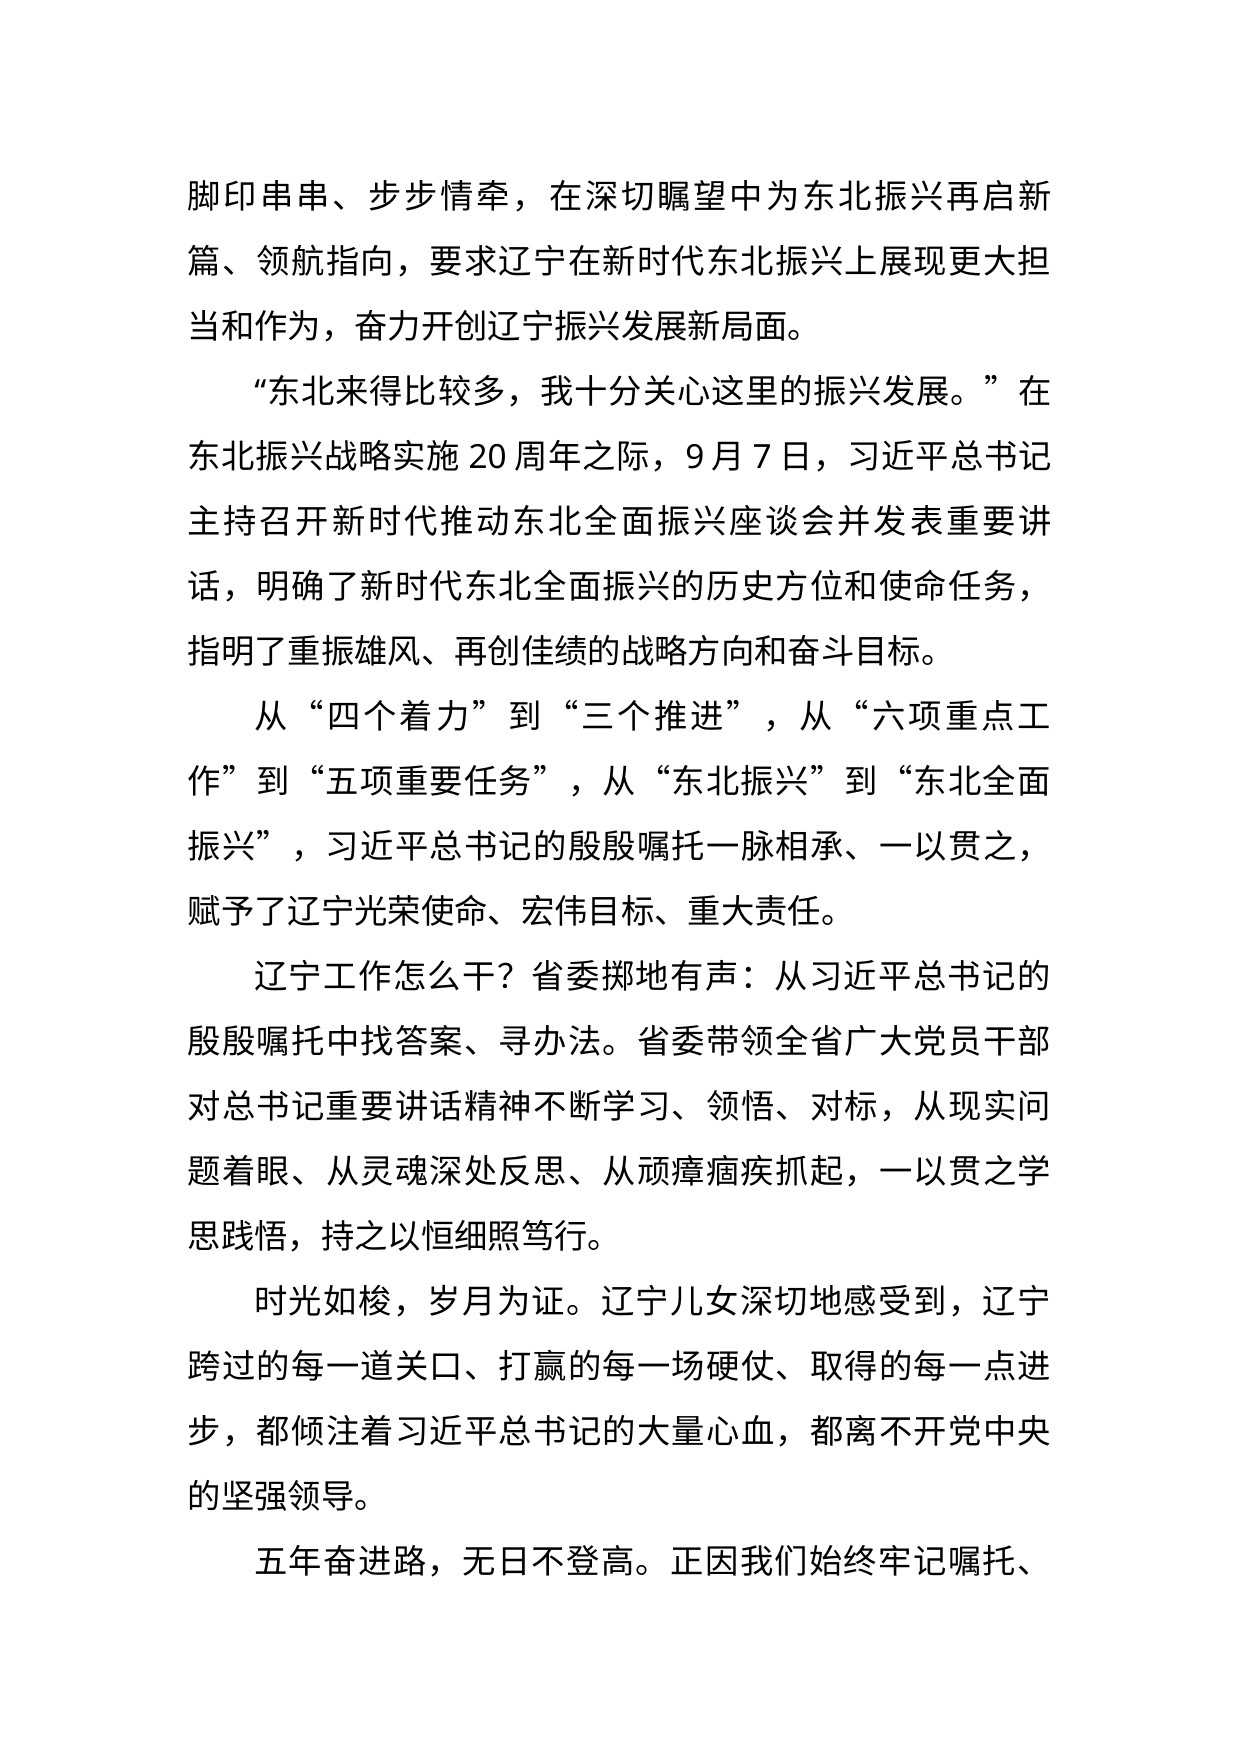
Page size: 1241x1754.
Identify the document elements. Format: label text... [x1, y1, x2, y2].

text 从“四个着力”到“三个推进”，从“六项重点工作”到“五项重要任务”，从“东北振兴”到“东北全面振兴”，习近平总书记的殷殷嘱托一脉相承、一以贯之，赋予了辽宁光荣使命、宏伟目标、重大责任。 [187, 682, 1053, 942]
text 时光如梭，岁月为证。辽宁儿女深切地感受到，辽宁跨过的每一道关口、打赢的每一场硬仗、取得的每一点进步，都倾注着习近平总书记的大量心血，都离不开党中央的坚强领导。 [187, 1267, 1053, 1527]
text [187, 162, 1053, 357]
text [187, 1527, 1053, 1592]
text 辽宁工作怎么干？省委掷地有声：从习近平总书记的殷殷嘱托中找答案、寻办法。省委带领全省广大党员干部对总书记重要讲话精神不断学习、领悟、对标，从现实问题着眼、从灵魂深处反思、从顽瘴痼疾抓起，一以贯之学思践悟，持之以恒细照笃行。 [187, 942, 1053, 1267]
text “东北来得比较多，我十分关心这里的振兴发展。”在东北振兴战略实施20周年之际，9月7日，习近平总书记主持召开新时代推动东北全面振兴座谈会并发表重要讲话，明确了新时代东北全面振兴的历史方位和使命任务，指明了重振雄风、再创佳绩的战略方向和奋斗目标。 [187, 357, 1053, 682]
